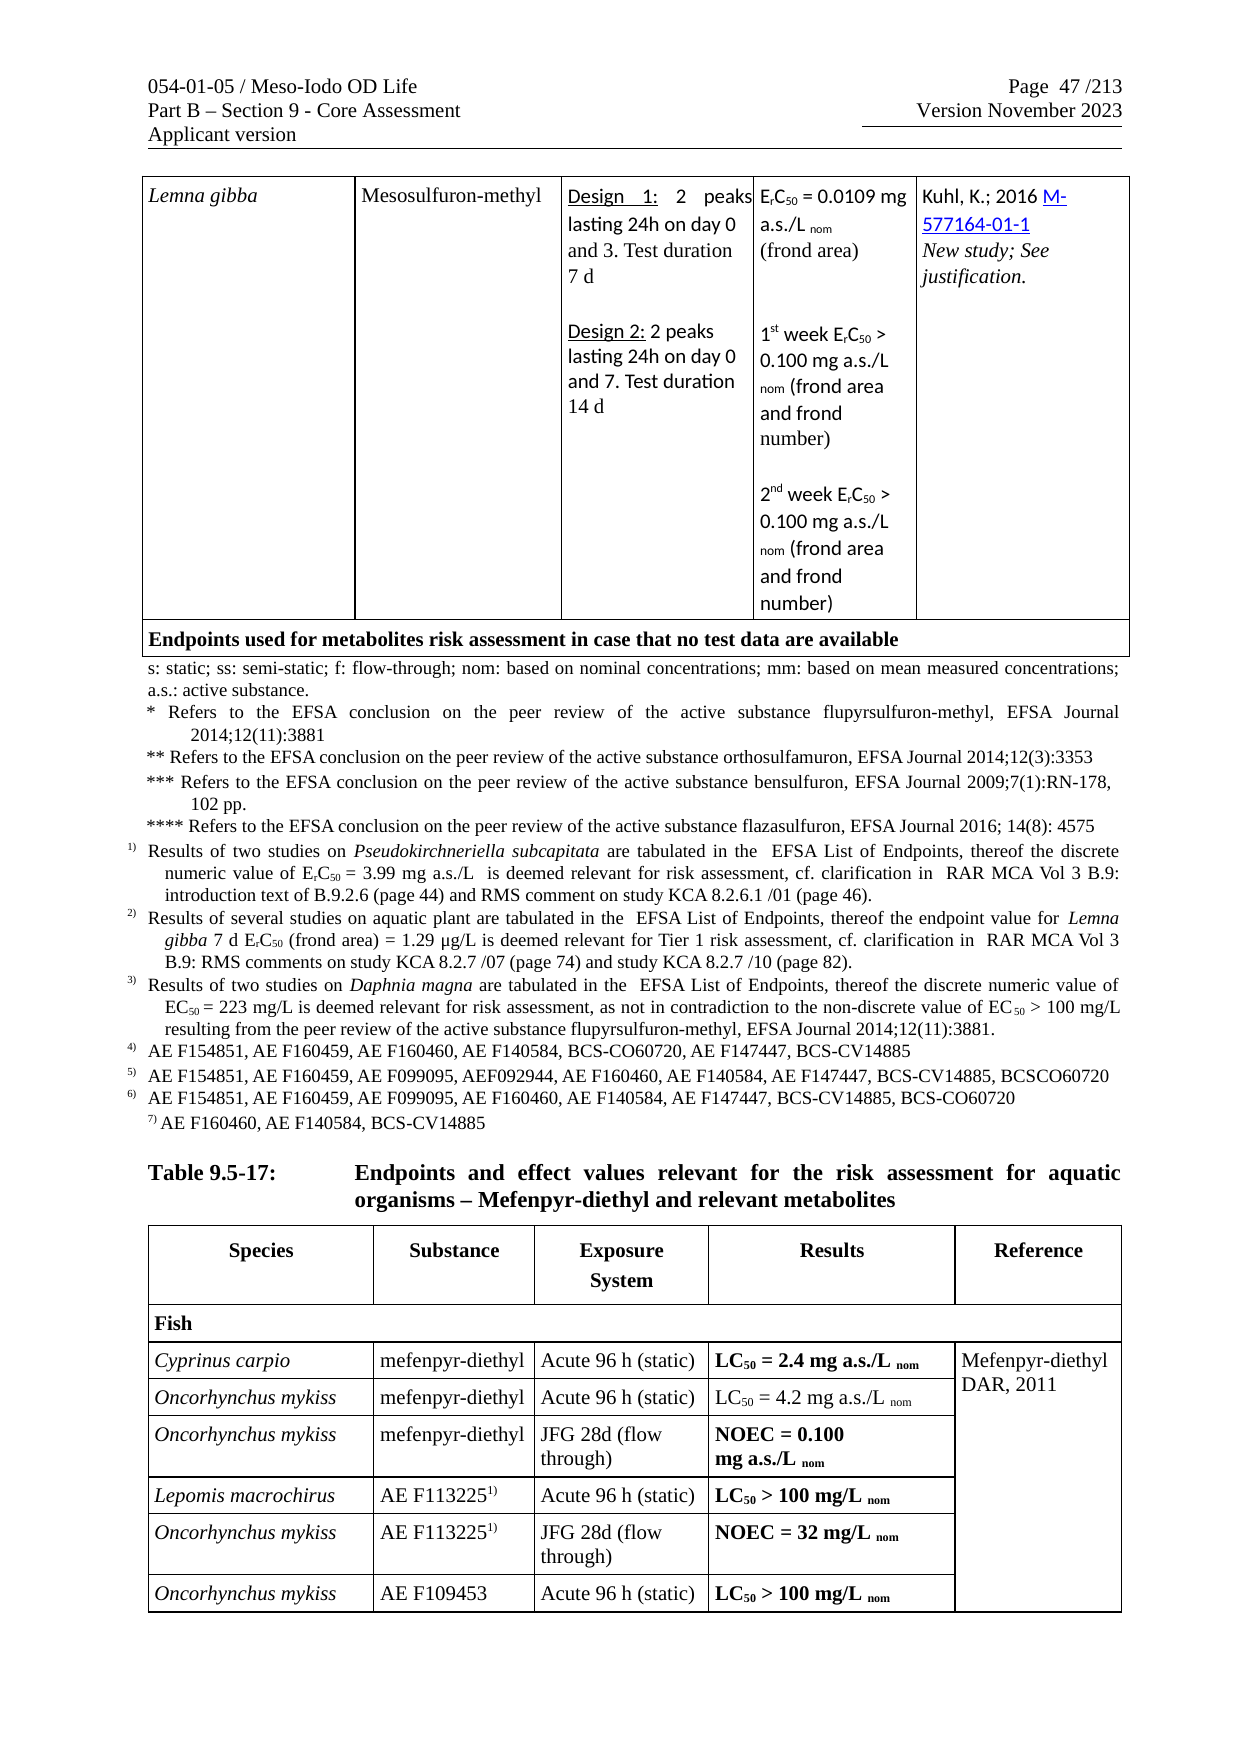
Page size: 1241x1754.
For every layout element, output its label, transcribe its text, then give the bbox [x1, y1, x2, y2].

list Results of two studies on Pseudokirchneriella subcapitata are tabulated in the EFSA List of Endpoints, thereof the discrete numeric value of ErC50 = 3.99 mg a.s./L is deemed relevant for risk assessment, cf. clarification in RAR MCA Vol 3 B.9: introduction text of B.9.2.6 (page 44) and RMS comment on study KCA 8.2.6.1 /01 (page 46). [127, 840, 1121, 906]
list Results of two studies on Daphnia magna are tabulated in the EFSA List of Endpoints, thereof the discrete numeric value of EC50 = 223 mg/L is deemed relevant for risk assessment, as not in contradiction to the non-discrete value of EC50 > 100 mg/L resulting from the peer review of the active substance flupyrsulfuron-methyl, EFSA Journal 2014;12(11):3881. [127, 973, 1121, 1039]
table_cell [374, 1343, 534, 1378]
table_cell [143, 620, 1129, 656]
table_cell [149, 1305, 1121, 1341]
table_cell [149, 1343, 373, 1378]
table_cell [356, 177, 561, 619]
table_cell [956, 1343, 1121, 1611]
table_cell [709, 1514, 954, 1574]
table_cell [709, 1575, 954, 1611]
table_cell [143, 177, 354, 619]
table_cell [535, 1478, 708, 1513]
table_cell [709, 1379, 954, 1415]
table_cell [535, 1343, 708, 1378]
list AE F154851, AE F160459, AE F160460, AE F140584, BCS-CO60720, AE F147447, BCS-CV14885 [127, 1040, 1121, 1062]
text **** Refers to the EFSA conclusion on the peer review of the active substance flazasulfuron, EFSA Journal 2016; 14(8): 4575 [146, 815, 1121, 836]
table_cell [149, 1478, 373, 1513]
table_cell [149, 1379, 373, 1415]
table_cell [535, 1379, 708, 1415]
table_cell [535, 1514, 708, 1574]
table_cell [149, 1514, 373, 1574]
text 7) AE F160460, AE F140584, BCS-CV14885 [148, 1112, 1122, 1134]
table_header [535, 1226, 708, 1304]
text s: static; ss: semi-static; f: flow-through; nom: based on nominal concentrations; mm: based on mean measured concentrations; a.s.: active substance. [148, 657, 1121, 701]
list AE F154851, AE F160459, AE F099095, AEF092944, AE F160460, AE F140584, AE F147447, BCS-CV14885, BCSCO60720 [127, 1065, 1121, 1087]
list Results of several studies on aquatic plant are tabulated in the EFSA List of Endpoints, thereof the endpoint value for Lemna gibba 7 d ErC50 (frond area) = 1.29 μg/L is deemed relevant for Tier 1 risk assessment, cf. clarification in RAR MCA Vol 3 B.9: RMS comments on study KCA 8.2.7 /07 (page 74) and study KCA 8.2.7 /10 (page 82). [127, 907, 1121, 972]
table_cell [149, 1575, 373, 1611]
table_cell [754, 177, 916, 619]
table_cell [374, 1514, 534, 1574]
text * Refers to the EFSA conclusion on the peer review of the active substance flupyrsulfuron-methyl, EFSA Journal 2014;12(11):3881 [146, 701, 1121, 745]
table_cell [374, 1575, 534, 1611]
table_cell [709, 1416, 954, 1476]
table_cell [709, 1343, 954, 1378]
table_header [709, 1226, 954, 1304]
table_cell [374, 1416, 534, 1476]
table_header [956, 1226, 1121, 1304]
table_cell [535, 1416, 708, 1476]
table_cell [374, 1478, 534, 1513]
list AE F154851, AE F160459, AE F099095, AE F160460, AE F140584, AE F147447, BCS-CV14885, BCS-CO60720 [127, 1087, 1121, 1109]
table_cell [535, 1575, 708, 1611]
text ** Refers to the EFSA conclusion on the peer review of the active substance orthosulfamuron, EFSA Journal 2014;12(3):3353 [146, 746, 1121, 767]
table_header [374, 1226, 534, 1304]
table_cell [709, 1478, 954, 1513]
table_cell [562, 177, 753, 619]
text *** Refers to the EFSA conclusion on the peer review of the active substance bensulfuron, EFSA Journal 2009;7(1):RN-178, 102 pp. [146, 771, 1113, 814]
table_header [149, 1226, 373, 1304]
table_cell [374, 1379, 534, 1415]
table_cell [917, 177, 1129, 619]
text Table 9.5-3: Endpoints and effect values relevant for the risk assessment for aquatic organisms – Mefenpyr-diethyl and relevant metabolites [148, 1159, 1122, 1212]
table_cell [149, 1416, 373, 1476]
